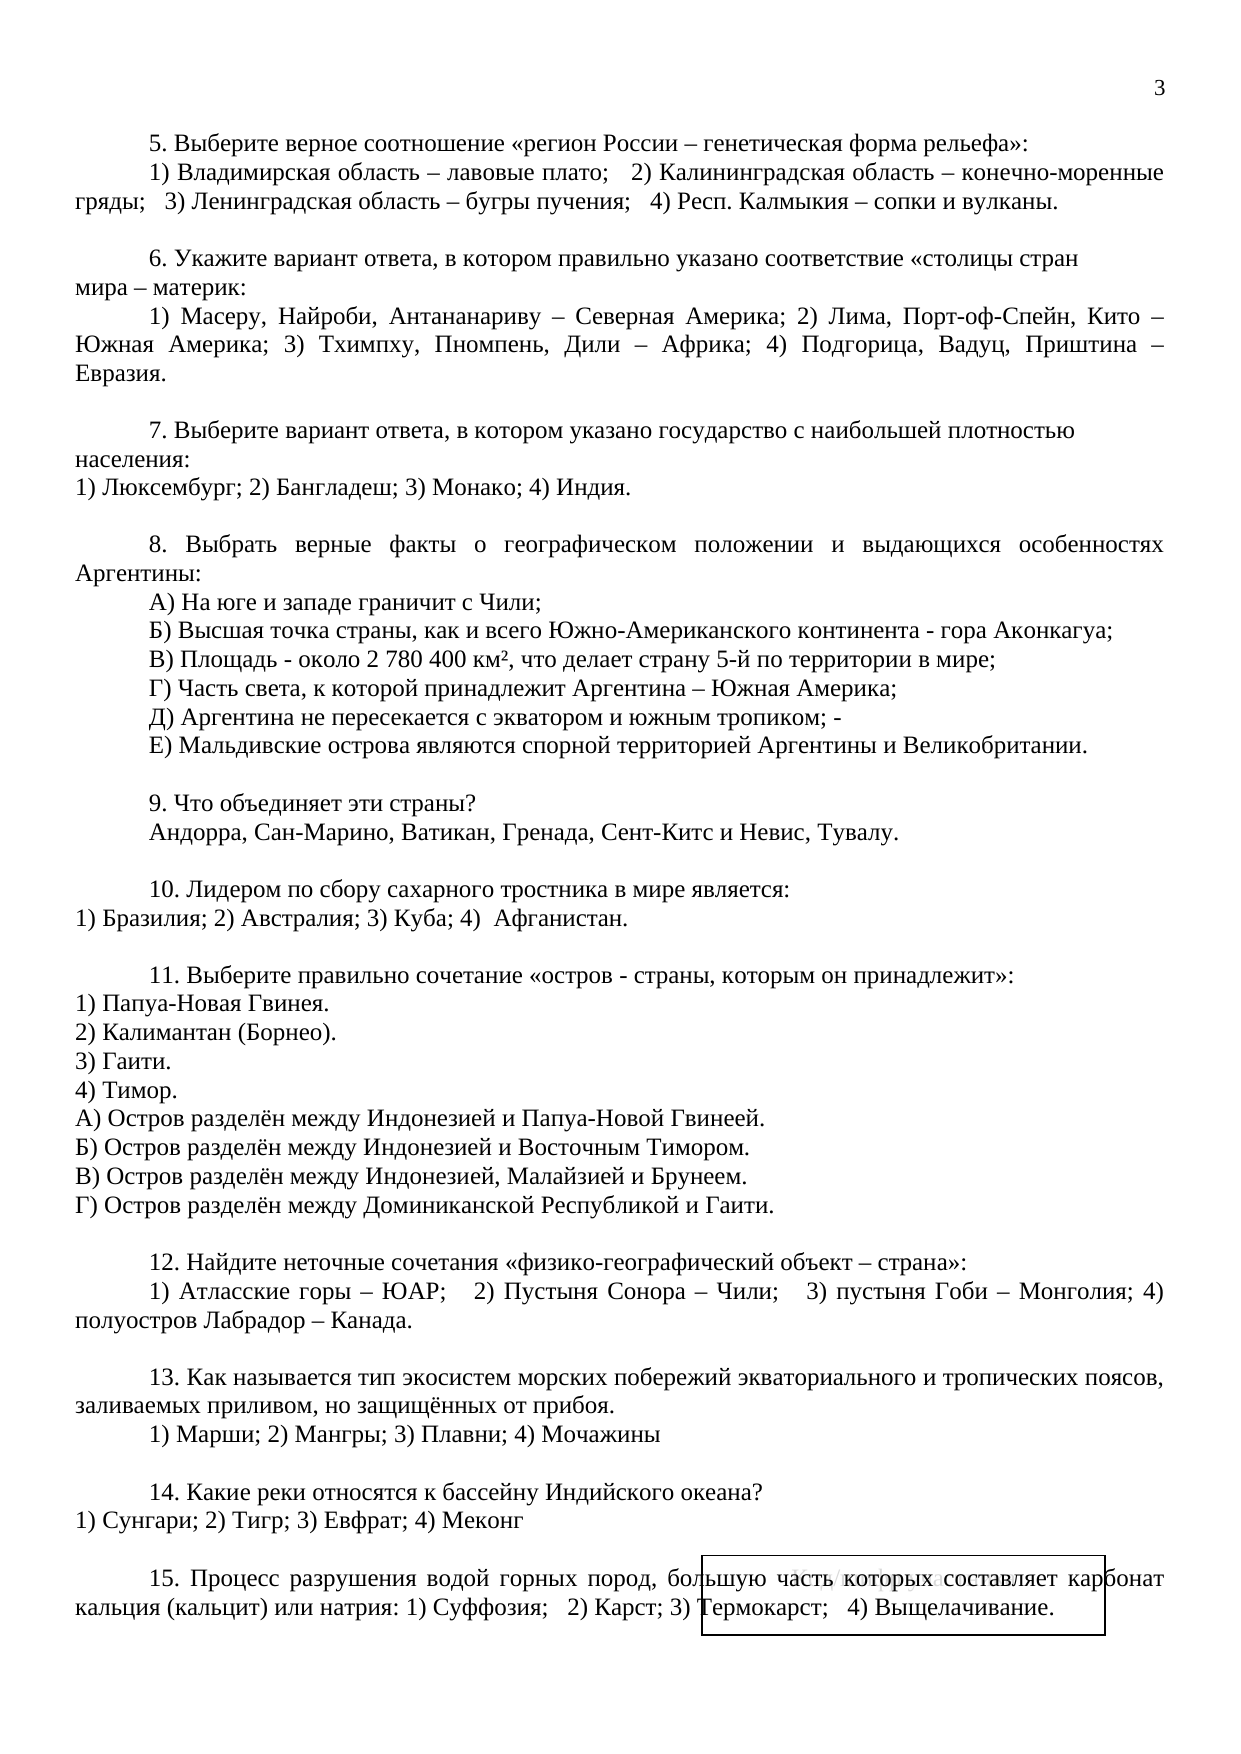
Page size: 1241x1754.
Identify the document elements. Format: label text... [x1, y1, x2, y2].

text В) Площадь - около 2 780 400 км², что делает страну 5-й по территории в мире; [75, 644, 1165, 673]
text 7. Выберите вариант ответа, в котором указано государство с наибольшей плотностью [75, 415, 1165, 444]
text 15. Процесс разрушения водой горных пород, большую часть которых составляет карбонат кальция (кальцит) или натрия: 1) Суффозия; 2) Карст; 3) Термокарст; 4) Выщелачивание. [75, 1563, 1165, 1620]
text Г) Часть света, к которой принадлежит Аргентина – Южная Америка; [75, 673, 1165, 702]
text 14. Какие реки относятся к бассейну Индийского океана? [75, 1477, 1165, 1505]
text 13. Как называется тип экосистем морских побережий экваториального и тропических поясов, заливаемых приливом, но защищённых от прибоя. [75, 1362, 1165, 1419]
text 10. Лидером по сбору сахарного тростника в мире является: [75, 874, 1165, 903]
text 1) Масеру, Найроби, Антананариву – Северная Америка; 2) Лима, Порт-оф-Спейн, Кито – Южная Америка; 3) Тхимпху, Пномпень, Дили – Африка; 4) Подгорица, Вадуц, Приштина – Евразия. [75, 301, 1165, 387]
text мира – материк: [75, 272, 1165, 301]
text 4) Тимор. [75, 1075, 1165, 1103]
text Д) Аргентина не пересекается с экватором и южным тропиком; - [75, 702, 1165, 731]
text 8. Выбрать верные факты о географическом положении и выдающихся особенностях Аргентины: [75, 529, 1165, 587]
text 5. Выберите верное соотношение «регион России – генетическая форма рельефа»: [75, 128, 1165, 157]
text 12. Найдите неточные сочетания «физико-географический объект – страна»: [75, 1247, 1165, 1276]
text В) Остров разделён между Индонезией, Малайзией и Брунеем. [75, 1161, 1165, 1190]
text 1) Люксембург; 2) Бангладеш; 3) Монако; 4) Индия. [75, 472, 1165, 501]
text А) На юге и западе граничит с Чили; [75, 587, 1165, 616]
text 1) Марши; 2) Мангры; 3) Плавни; 4) Мочажины [75, 1419, 1165, 1448]
text 1) Владимирская область – лавовые плато; 2) Калининградская область – конечно-моренные гряды; 3) Ленинградская область – бугры пучения; 4) Респ. Калмыкия – сопки и вулканы. [75, 157, 1165, 214]
text 1) Бразилия; 2) Австралия; 3) Куба; 4) Афганистан. [75, 903, 1165, 932]
text А) Остров разделён между Индонезией и Папуа-Новой Гвинеей. [75, 1103, 1165, 1132]
text Е) Мальдивские острова являются спорной территорией Аргентины и Великобритании. [75, 731, 1165, 759]
text населения: [75, 444, 1165, 472]
text Б) Высшая точка страны, как и всего Южно-Американского континента - гора Аконкагуа; [75, 616, 1165, 644]
text Б) Остров разделён между Индонезией и Восточным Тимором. [75, 1132, 1165, 1161]
text 1) Атласские горы – ЮАР; 2) Пустыня Сонора – Чили; 3) пустыня Гоби – Монголия; 4) полуостров Лабрадор – Канада. [75, 1276, 1165, 1333]
text 2) Калимантан (Борнео). [75, 1017, 1165, 1046]
text 11. Выберите правильно сочетание «остров - страны, которым он принадлежит»: [75, 960, 1165, 988]
text 6. Укажите вариант ответа, в котором правильно указано соответствие «столицы стран [75, 243, 1165, 272]
text 9. Что объединяет эти страны? [75, 788, 1165, 817]
text 1) Сунгари; 2) Тигр; 3) Евфрат; 4) Меконг [75, 1505, 1165, 1534]
text Г) Остров разделён между Доминиканской Республикой и Гаити. [75, 1190, 1165, 1218]
text Андорра, Сан-Марино, Ватикан, Гренада, Сент-Китс и Невис, Тувалу. [75, 817, 1165, 846]
text 3) Гаити. [75, 1046, 1165, 1075]
text 1) Папуа-Новая Гвинея. [75, 988, 1165, 1017]
